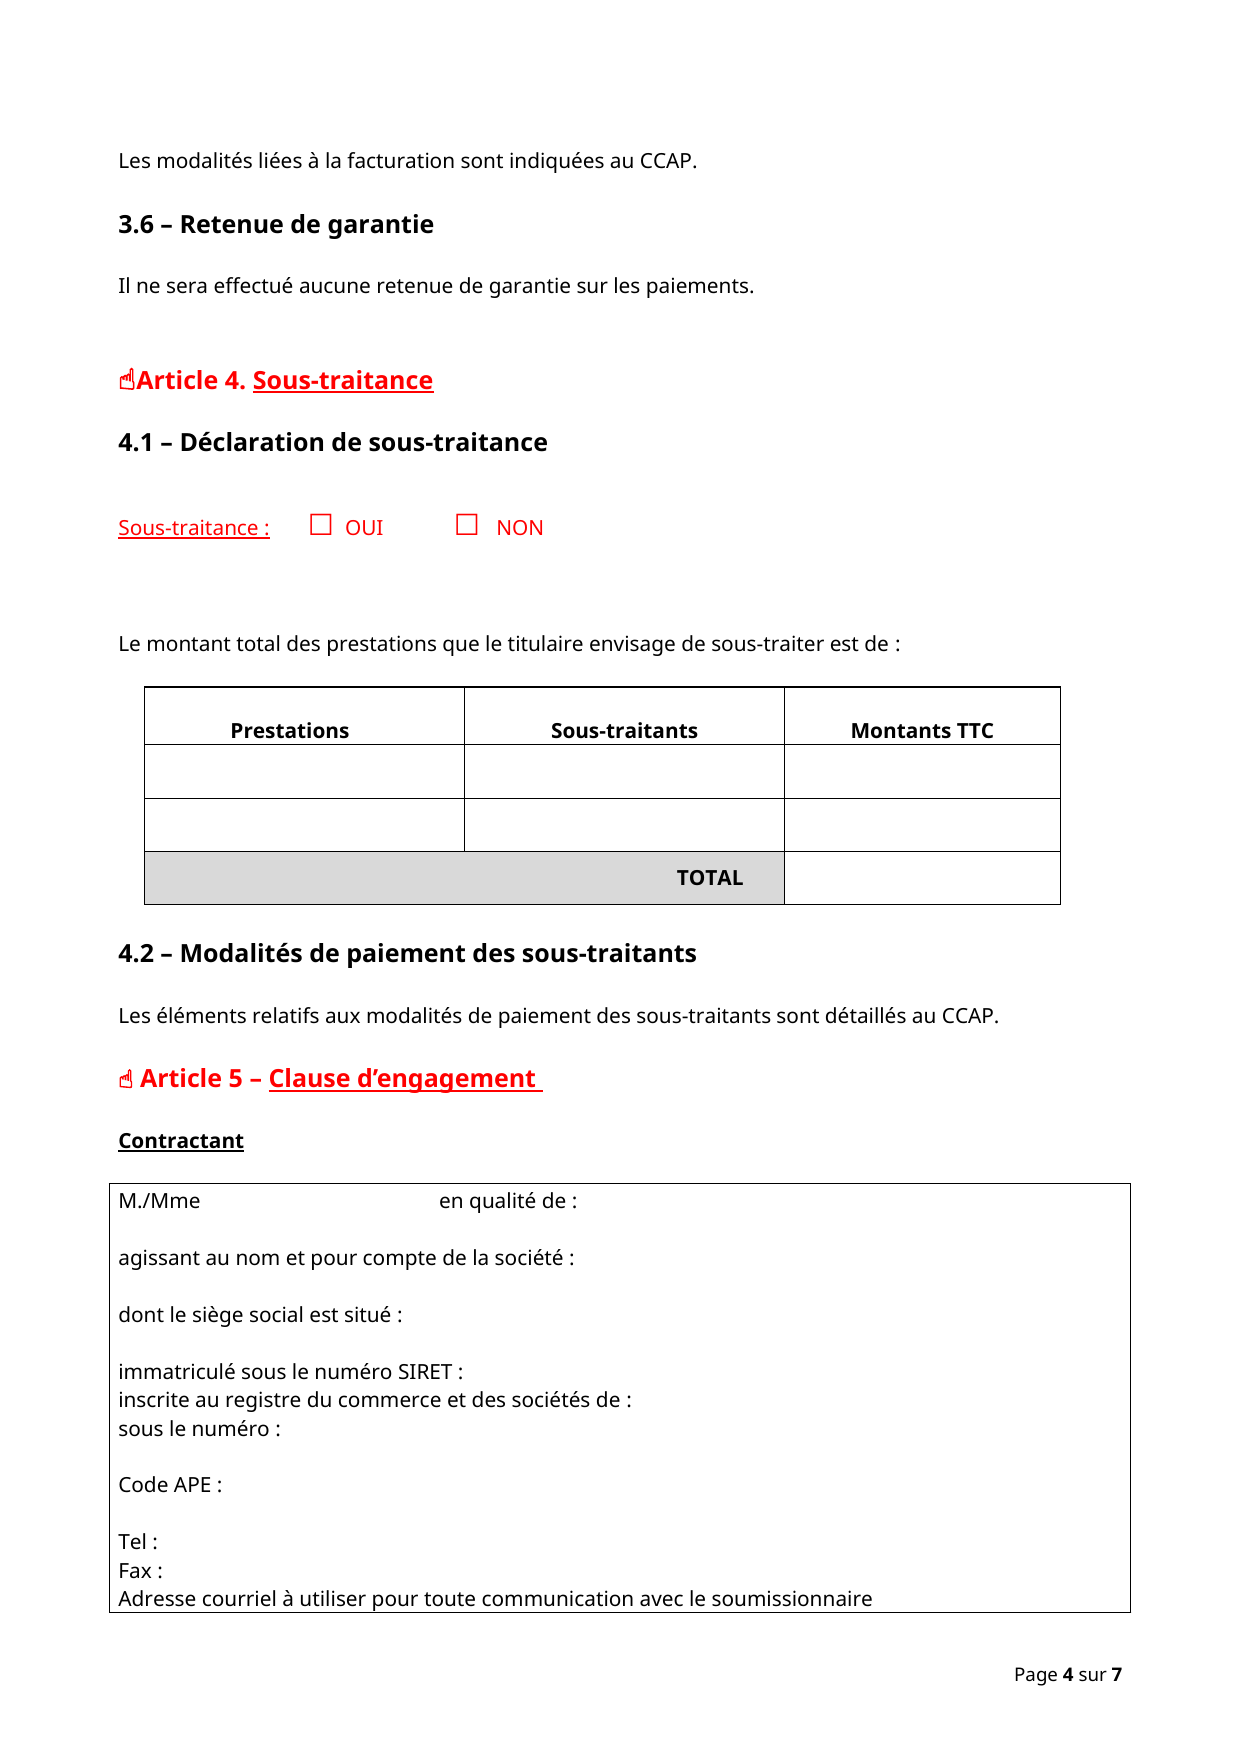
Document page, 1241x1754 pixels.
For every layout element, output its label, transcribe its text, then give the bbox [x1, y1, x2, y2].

table_cell TOTAL [145, 852, 784, 904]
text Le montant total des prestations que le titulaire envisage de sous-traiter est de : [118, 629, 1122, 658]
text Les modalités liées à la facturation sont indiquées au CCAP. [118, 147, 1122, 175]
table_cell [785, 852, 1060, 904]
text agissant au nom et pour compte de la société : [118, 1243, 1122, 1272]
text Code APE : [118, 1471, 1122, 1499]
text Il ne sera effectué aucune retenue de garantie sur les paiements. [118, 272, 1122, 300]
text Fax : [118, 1556, 1122, 1584]
text 4.2 – Modalités de paiement des sous-traitants [118, 936, 1090, 970]
text immatriculé sous le numéro SIRET : [118, 1357, 1122, 1385]
table_header Montants TTC [785, 688, 1060, 744]
table_header Sous-traitants [465, 688, 784, 744]
text Les éléments relatifs aux modalités de paiement des sous-traitants sont détaillés au CCAP. [118, 1001, 1122, 1030]
text sous le numéro : [118, 1414, 1122, 1442]
text M./Mme en qualité de : [110, 1184, 1130, 1215]
text dont le siège social est situé : [118, 1300, 1122, 1328]
text 3.6 – Retenue de garantie [118, 206, 1122, 240]
text Contractant [118, 1126, 1122, 1155]
text Tel : [118, 1527, 1122, 1556]
table_cell [465, 799, 784, 851]
text Article 4. Sous-traitance [118, 362, 1122, 397]
table_cell [145, 745, 464, 797]
text Article 5 – Clause d’engagement [118, 1061, 1122, 1095]
text Adresse courriel à utiliser pour toute communication avec le soumissionnaire [118, 1584, 1122, 1612]
table_header Prestations [145, 688, 464, 744]
table_cell [785, 745, 1060, 797]
text inscrite au registre du commerce et des sociétés de : [118, 1385, 1122, 1414]
text 4.1 – Déclaration de sous-traitance [118, 425, 1090, 459]
table_cell [785, 799, 1060, 851]
text Sous-traitance : OUI NON [118, 504, 1122, 544]
table_cell [465, 745, 784, 797]
table_cell [145, 799, 464, 851]
